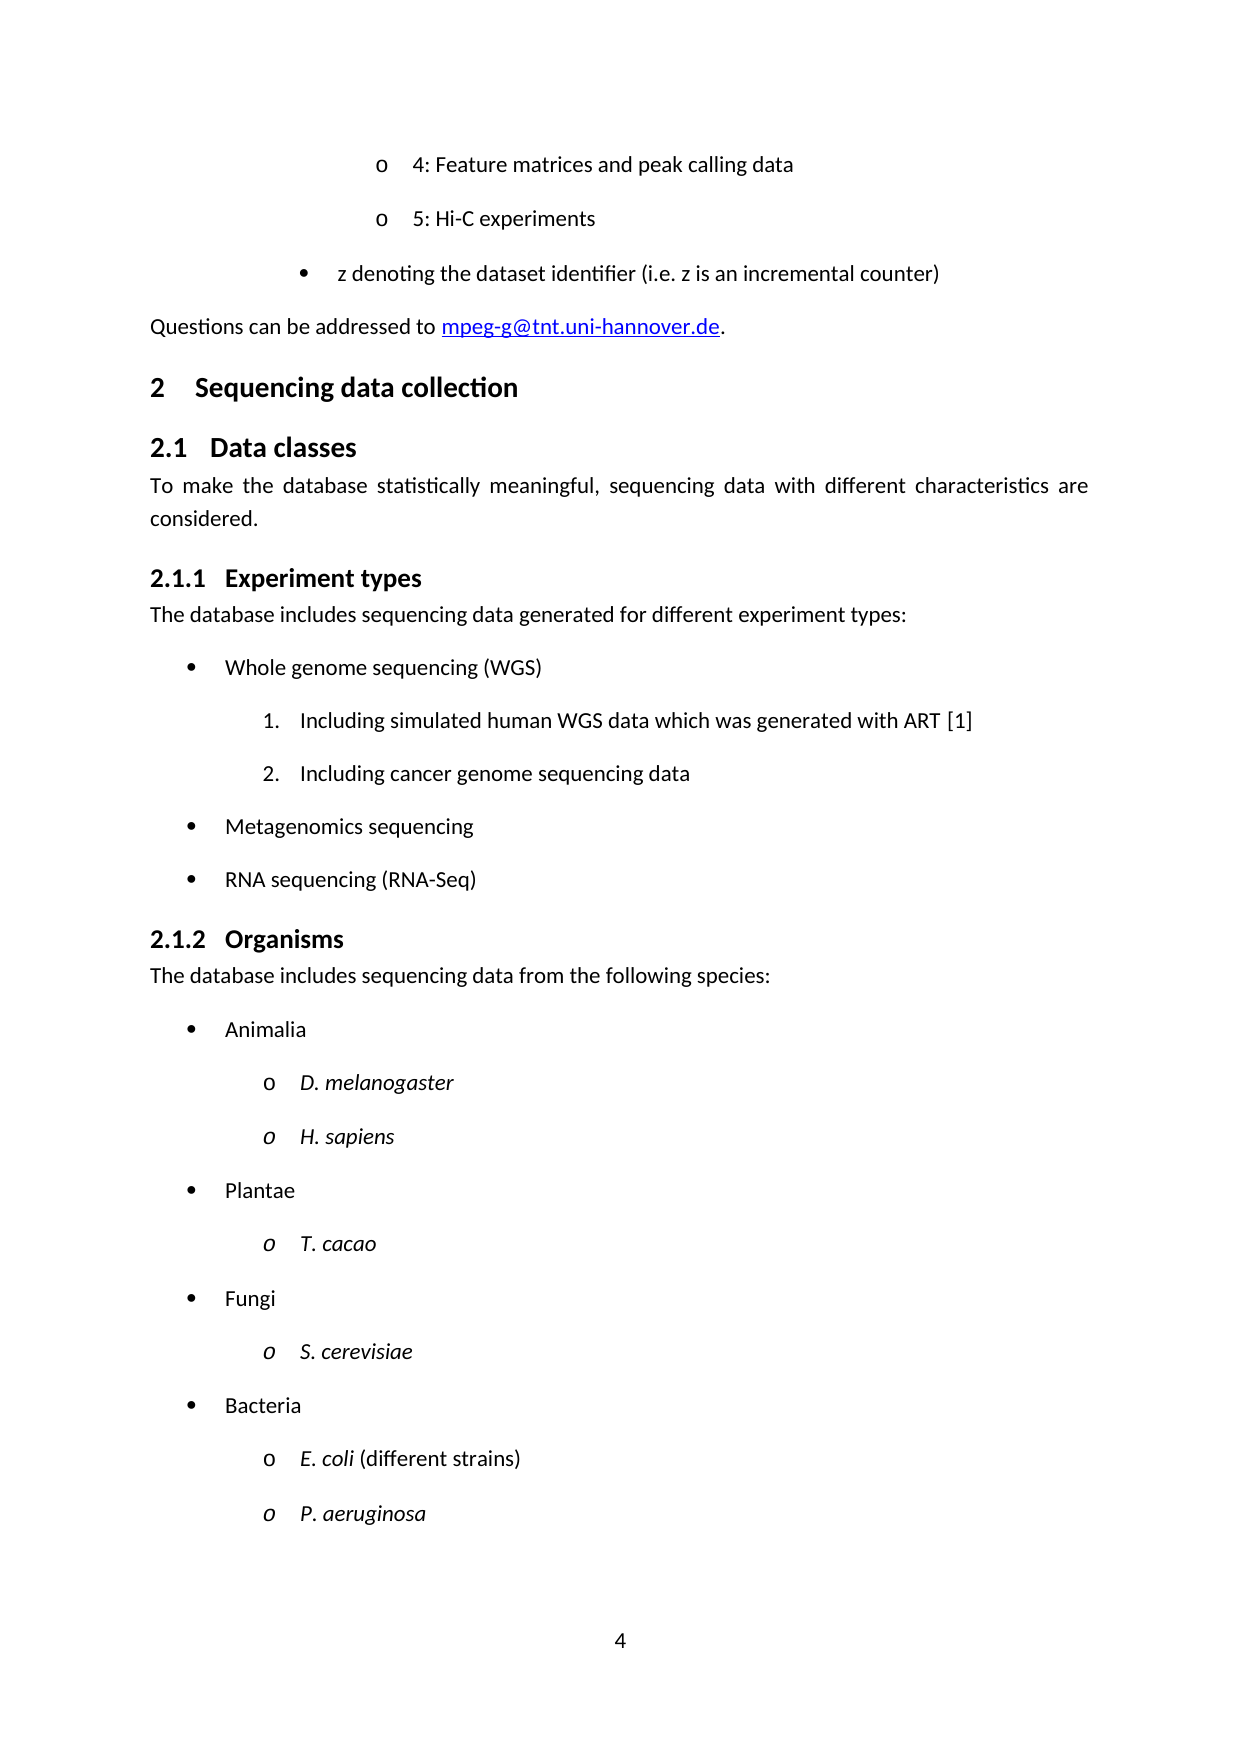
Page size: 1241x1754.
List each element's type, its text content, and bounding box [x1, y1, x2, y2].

subtitle Data classes [150, 429, 1090, 465]
list Whole genome sequencing (WGS) [187, 653, 1090, 681]
text Questions can be addressed to mpeg-g@tnt.uni-hannover.de. [150, 312, 1090, 340]
list S. cerevisiae [262, 1337, 1090, 1366]
list D. melanogaster [262, 1068, 1090, 1097]
list 5: Hi-C experiments [375, 204, 1090, 233]
list Metagenomics sequencing [187, 812, 1090, 840]
list Including cancer genome sequencing data [262, 759, 1090, 787]
list RNA sequencing (RNA-Seq) [187, 865, 1090, 893]
list P. aeruginosa [262, 1499, 1090, 1528]
list H. sapiens [262, 1122, 1090, 1151]
list E. coli (different strains) [262, 1444, 1090, 1473]
text The database includes sequencing data generated for different experiment types: [150, 600, 1090, 628]
subtitle Organisms [150, 922, 1090, 955]
text To make the database statistically meaningful, sequencing data with different characteristics are considered. [150, 471, 1090, 532]
list Animalia [187, 1015, 1090, 1043]
list T. cacao [262, 1229, 1090, 1259]
list Fungi [187, 1284, 1090, 1312]
text The database includes sequencing data from the following species: [150, 962, 1090, 990]
subtitle Sequencing data collection [150, 369, 1090, 404]
list 4: Feature matrices and peak calling data [375, 150, 1090, 179]
list Plantae [187, 1176, 1090, 1204]
list Including simulated human WGS data which was generated with ART [1] [262, 706, 1090, 734]
list Bacteria [187, 1391, 1090, 1419]
list z denoting the dataset identifier (i.e. z is an incremental counter) [300, 259, 1090, 287]
subtitle Experiment types [150, 561, 1090, 594]
